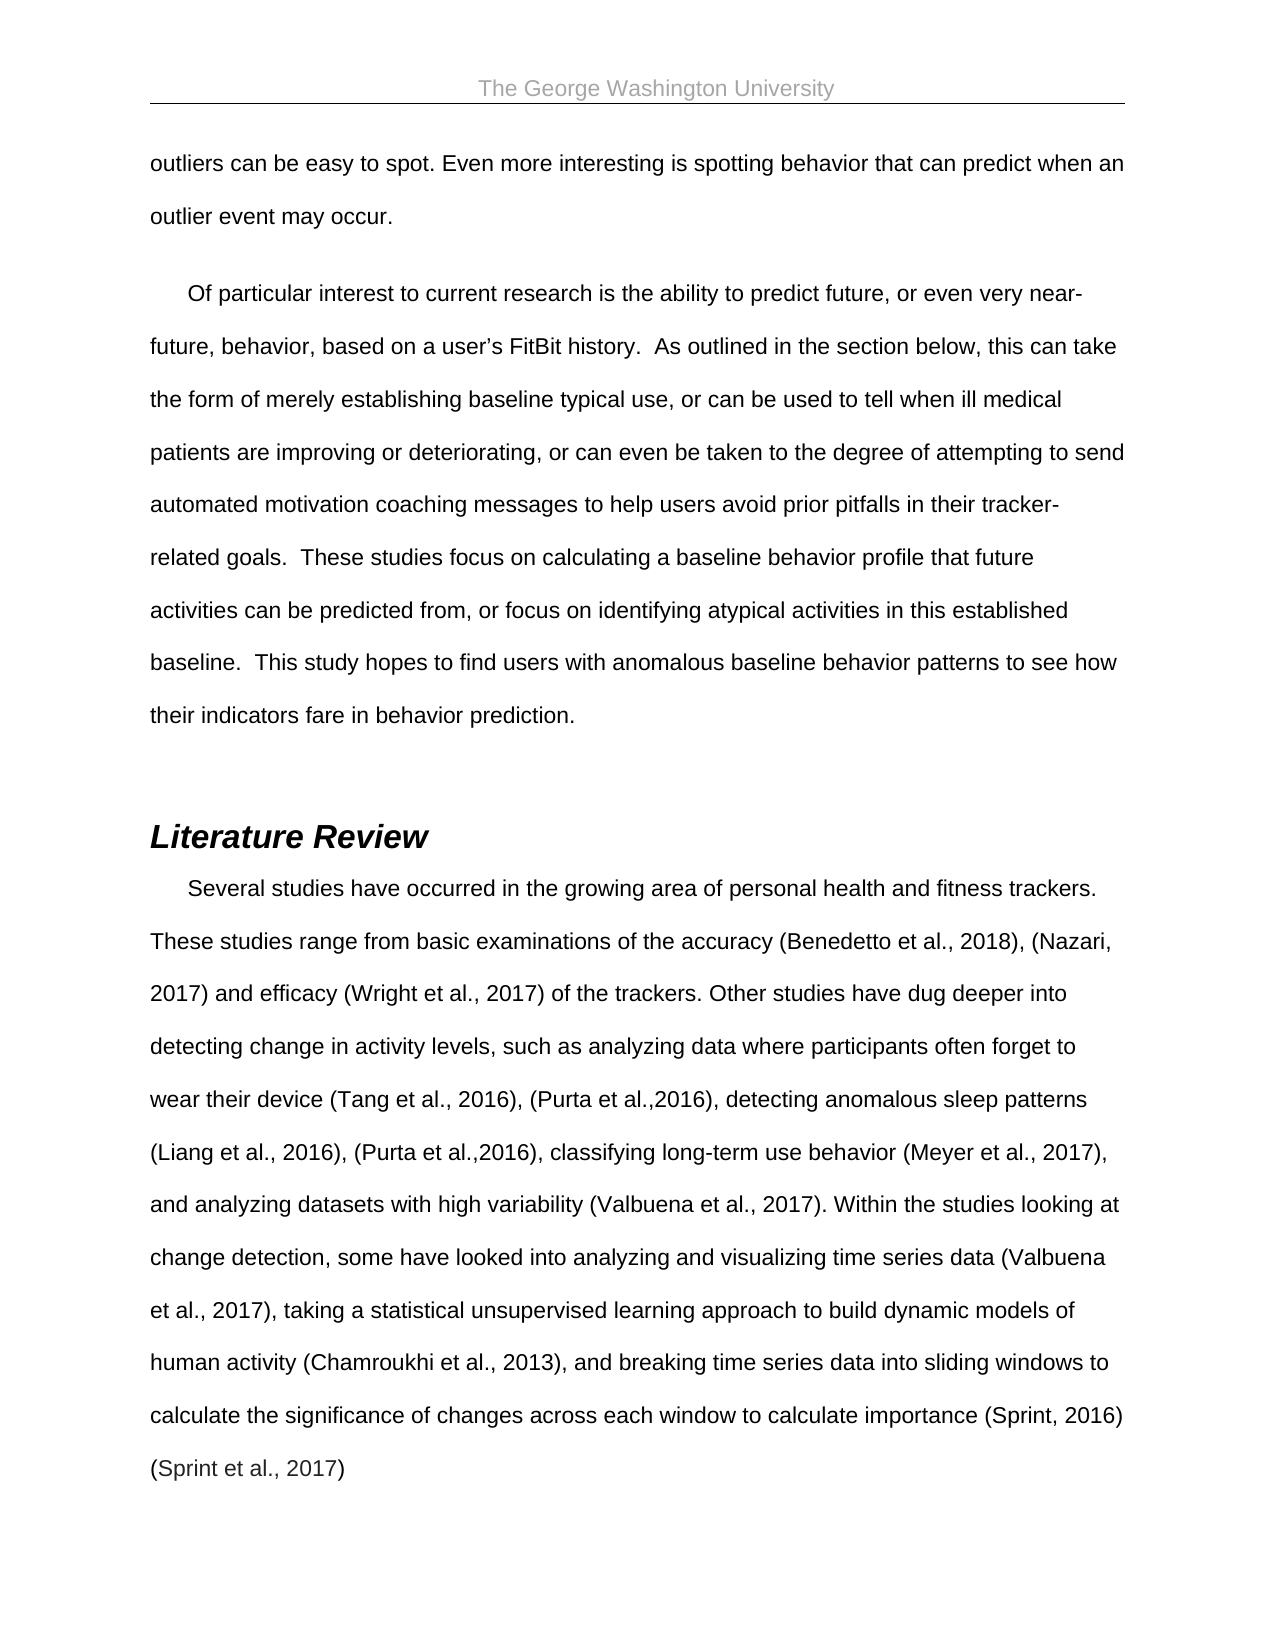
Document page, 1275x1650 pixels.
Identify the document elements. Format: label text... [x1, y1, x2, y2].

subtitle Literature Review [150, 817, 1125, 856]
text Several studies have occurred in the growing area of personal health and fitness trackers. These studies range from basic examinations of the accuracy (Benedetto et al., 2018), (Nazari, 2017) and efficacy (Wright et al., 2017) of the trackers. Other studies have dug deeper into detecting change in activity levels, such as analyzing data where participants often forget to wear their device (Tang et al., 2016), (Purta et al.,2016), detecting anomalous sleep patterns (Liang et al., 2016), (Purta et al.,2016), classifying long-term use behavior (Meyer et al., 2017), and analyzing datasets with high variability (Valbuena et al., 2017). Within the studies looking at change detection, some have looked into analyzing and visualizing time series data (Valbuena et al., 2017), taking a statistical unsupervised learning approach to build dynamic models of human activity (Chamroukhi et al., 2013), and breaking time series data into sliding windows to calculate the significance of changes across each window to calculate importance (Sprint, 2016) (Sprint et al., 2017) [150, 875, 1125, 1481]
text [150, 150, 1125, 229]
text Of particular interest to current research is the ability to predict future, or even very near-future, behavior, based on a user’s FitBit history. As outlined in the section below, this can take the form of merely establishing baseline typical use, or can be used to tell when ill medical patients are improving or deteriorating, or can even be taken to the degree of attempting to send automated motivation coaching messages to help users avoid prior pitfalls in their tracker-related goals. These studies focus on calculating a baseline behavior profile that future activities can be predicted from, or focus on identifying atypical activities in this established baseline. This study hopes to find users with anomalous baseline behavior patterns to see how their indicators fare in behavior prediction. [150, 280, 1125, 728]
